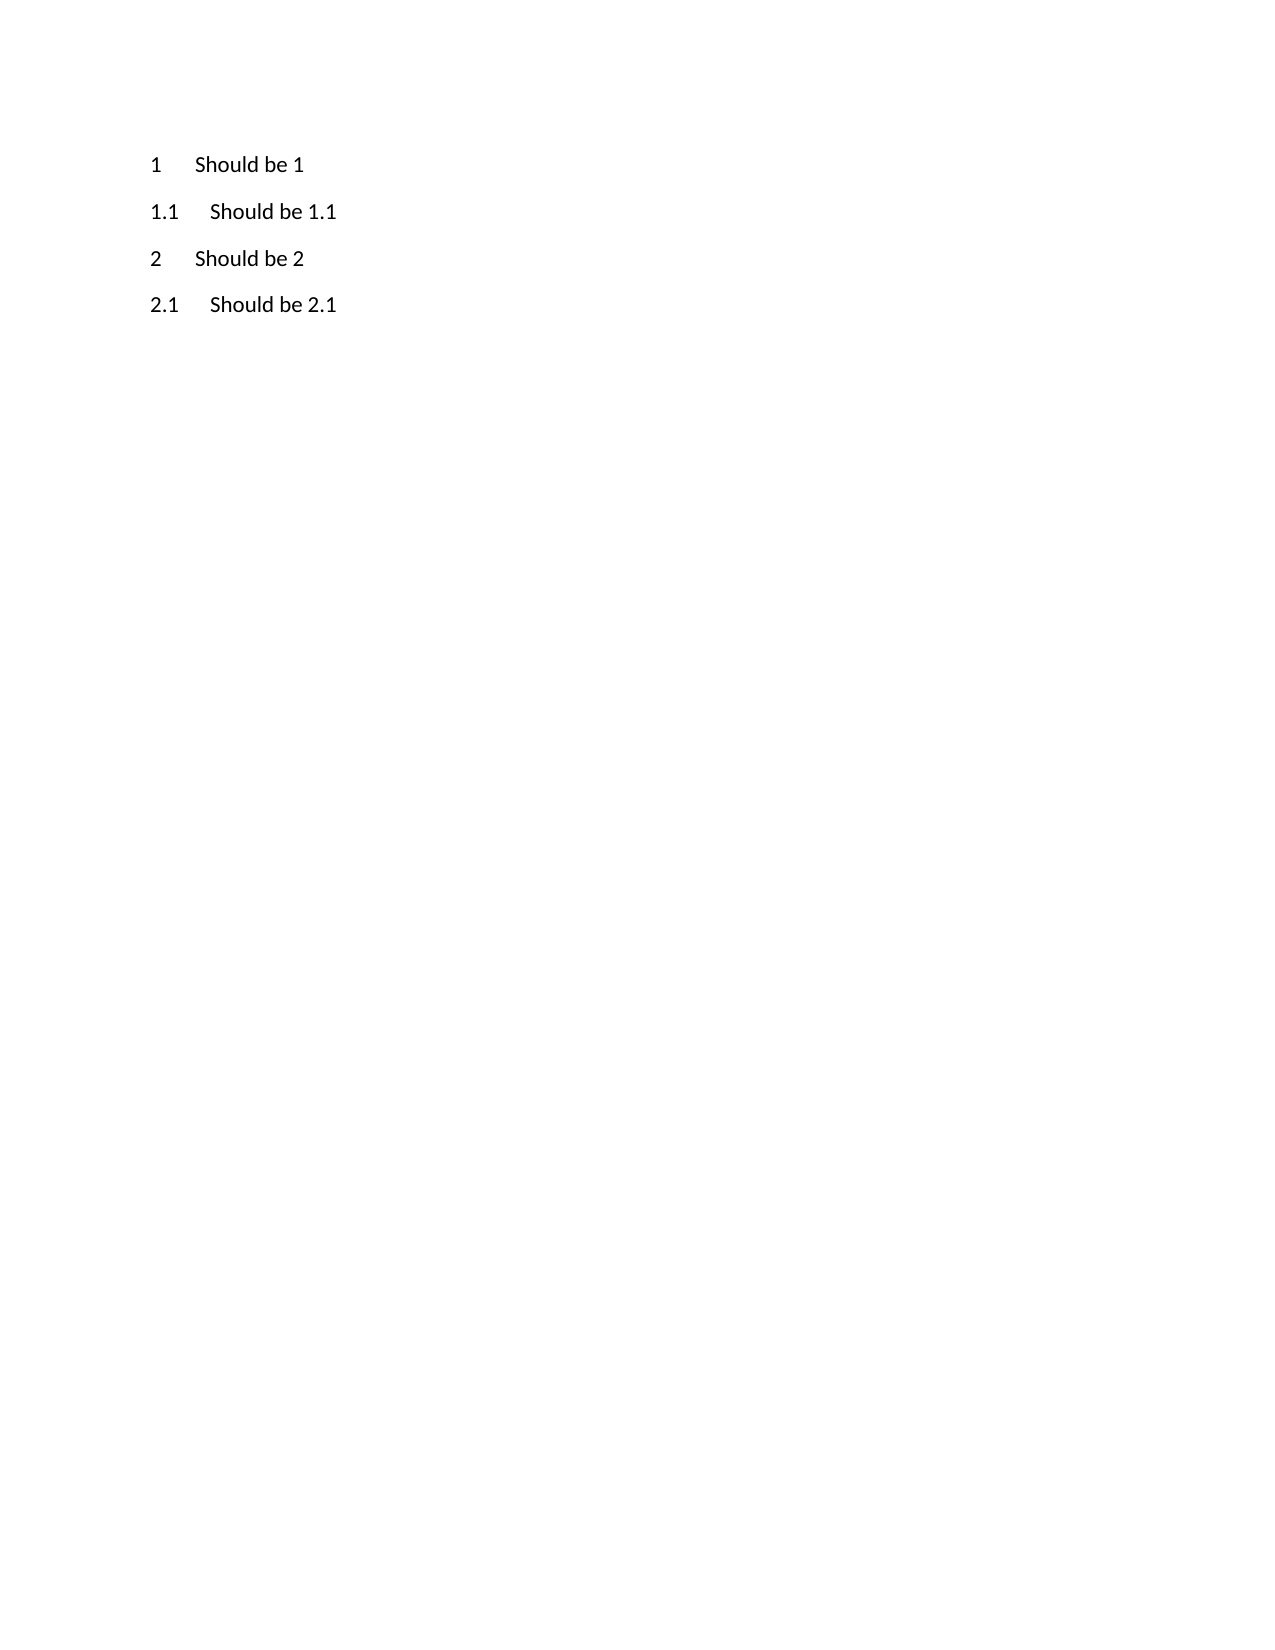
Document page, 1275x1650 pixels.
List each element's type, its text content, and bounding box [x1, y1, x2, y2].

subtitle Should be 2.1 [150, 291, 1125, 319]
subtitle Should be 1.1 [150, 197, 1125, 225]
subtitle Should be 1 [150, 150, 1125, 178]
subtitle Should be 2 [150, 244, 1125, 272]
